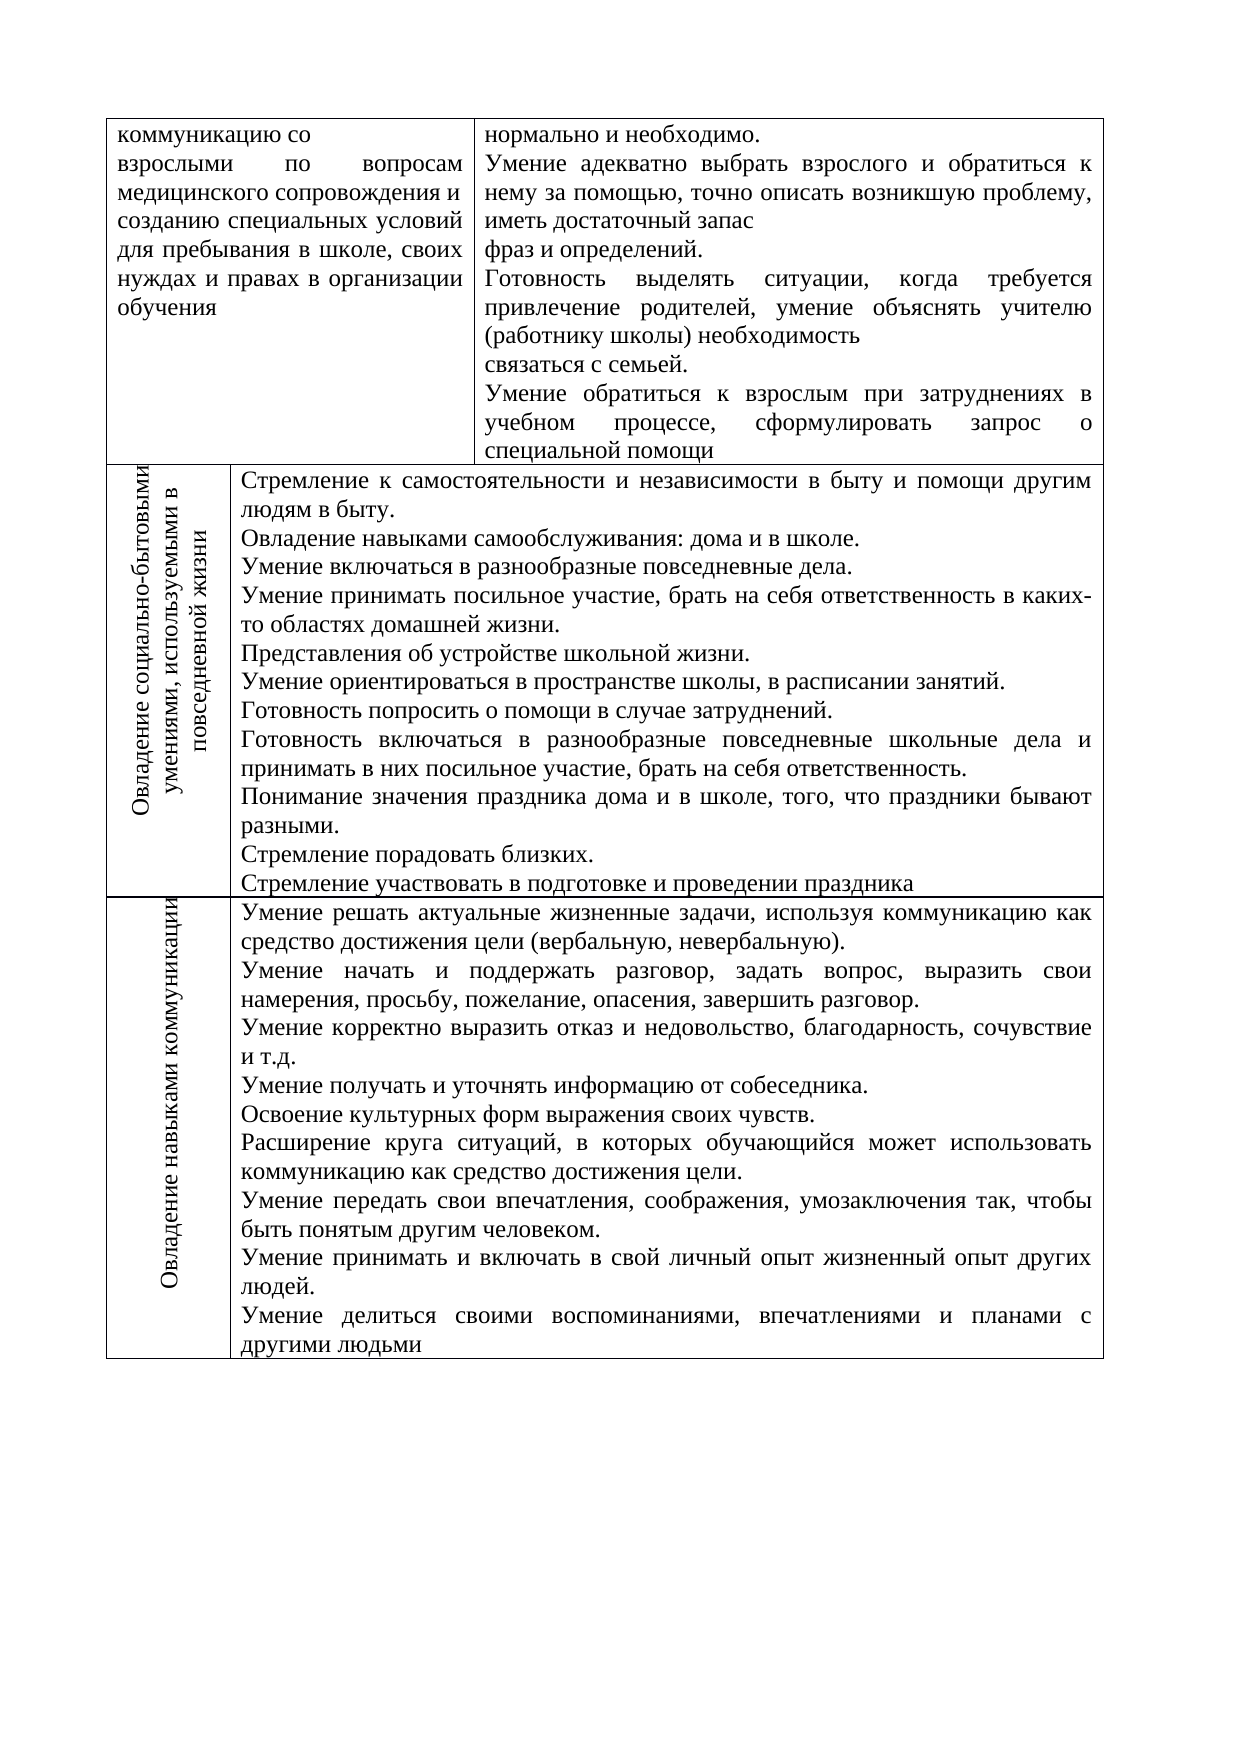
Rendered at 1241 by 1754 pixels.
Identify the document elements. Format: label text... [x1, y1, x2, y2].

table_cell Овладение навыками коммуникации [107, 898, 230, 1357]
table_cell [107, 119, 474, 464]
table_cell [475, 119, 1103, 464]
table_cell Овладение социально-бытовыми умениями, используемыми в повседневной жизни [107, 465, 230, 896]
table_cell Стремление к самостоятельности и независимости в быту и помощи другим людям в быту. Овладение навыками самообслуживания: дома и в школе. Умение включаться в разнообразные повседневные дела. Умение принимать посильное участие, брать на себя ответственность в каких-то областях домашней жизни. Представления об устройстве школьной жизни. Умение ориентироваться в пространстве школы, в расписании занятий. Готовность попросить о помощи в случае затруднений. Готовность включаться в разнообразные повседневные школьные дела и принимать в них посильное участие, брать на себя ответственность. Понимание значения праздника дома и в школе, того, что праздники бывают разными. Стремление порадовать близких. Стремление участвовать в подготовке и проведении праздника [231, 465, 1103, 896]
table_cell Умение решать актуальные жизненные задачи, используя коммуникацию как средство достижения цели (вербальную, невербальную). Умение начать и поддержать разговор, задать вопрос, выразить свои намерения, просьбу, пожелание, опасения, завершить разговор. Умение корректно выразить отказ и недовольство, благодарность, сочувствие и т.д. Умение получать и уточнять информацию от собеседника. Освоение культурных форм выражения своих чувств. Расширение круга ситуаций, в которых обучающийся может использовать коммуникацию как средство достижения цели. Умение передать свои впечатления, соображения, умозаключения так, чтобы быть понятым другим человеком. Умение принимать и включать в свой личный опыт жизненный опыт других людей. Умение делиться своими воспоминаниями, впечатлениями и планами с другими людьми [231, 898, 1103, 1357]
